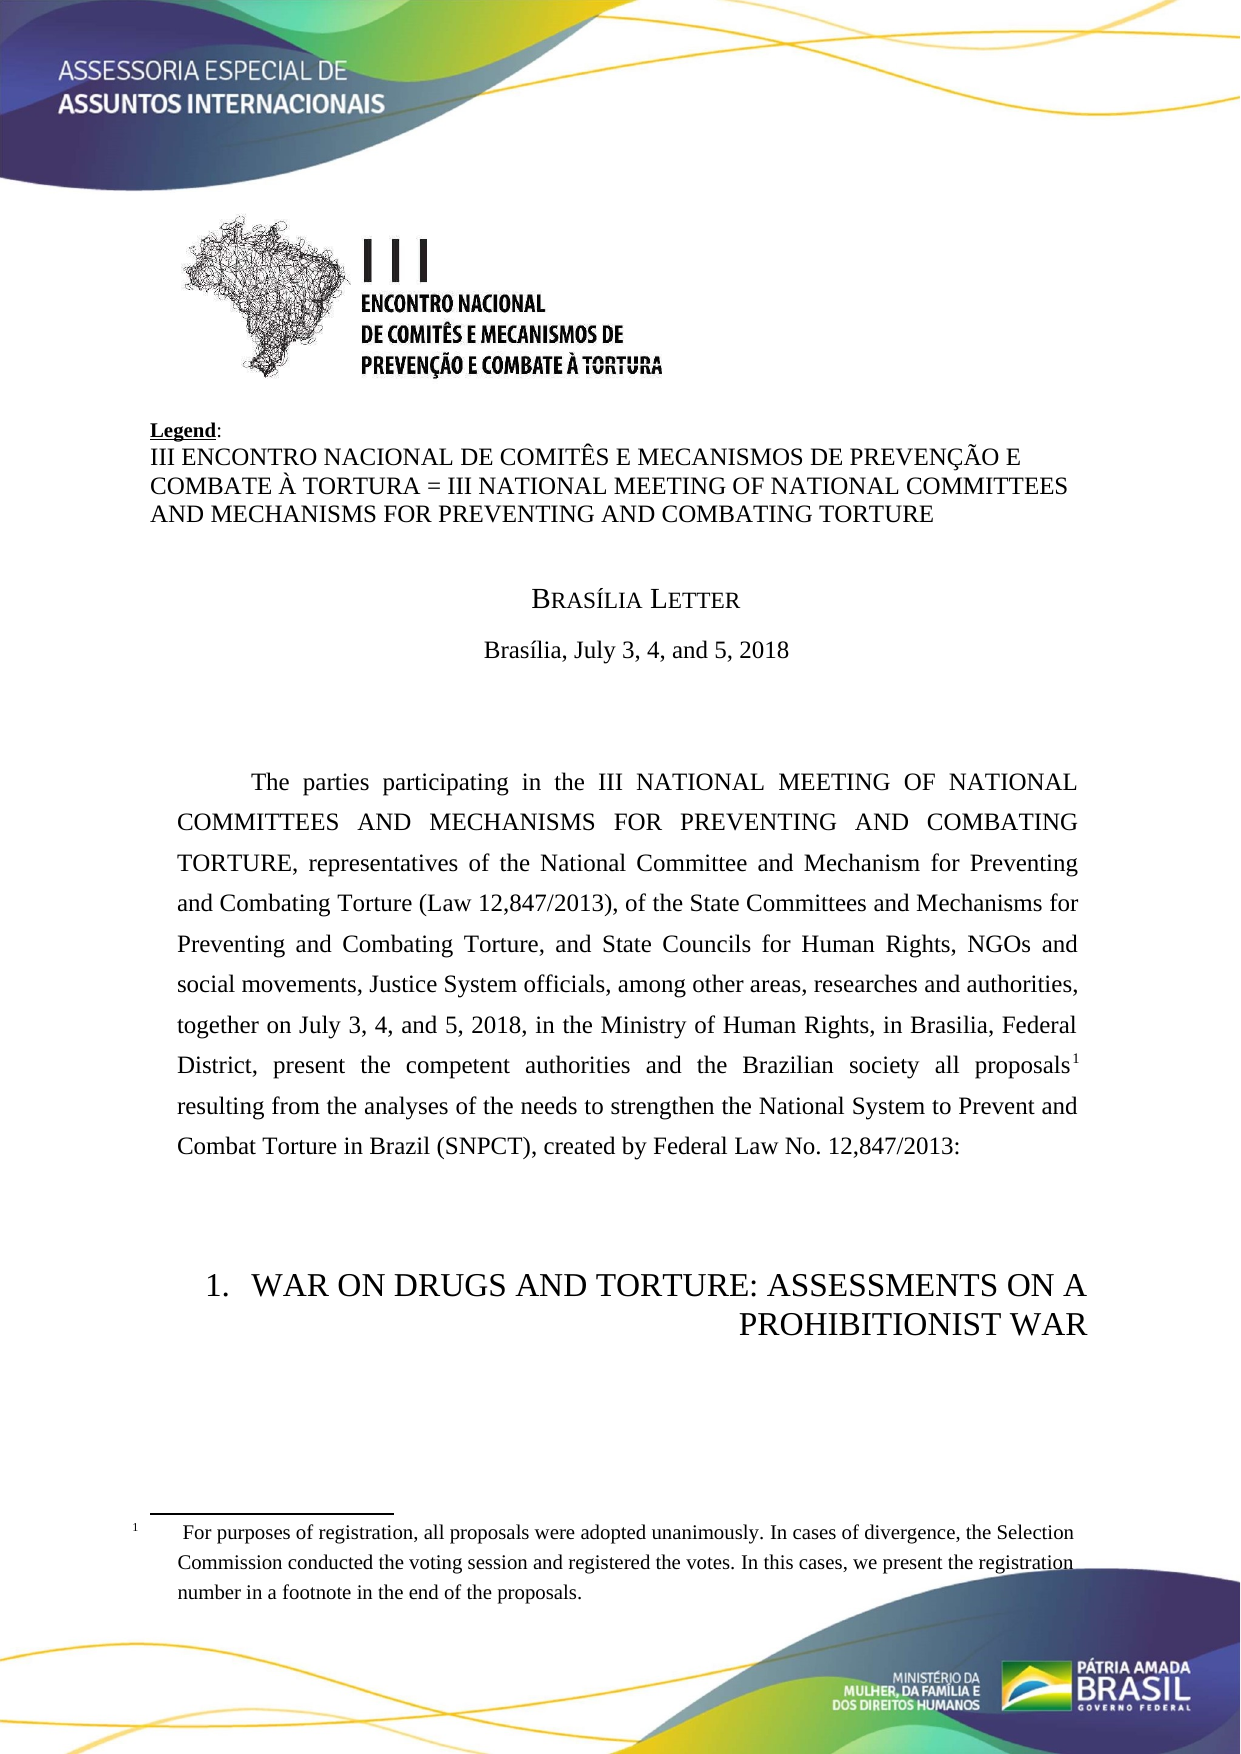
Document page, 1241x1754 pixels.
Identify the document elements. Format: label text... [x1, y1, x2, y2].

list WAR ON DRUGS AND TORTURE: ASSESSMENTS ON A PROHIBITIONIST WAR [150, 1266, 1087, 1342]
text Legend: [150, 418, 1121, 442]
text The parties participating in the III NATIONAL MEETING OF NATIONAL COMMITTEES AND MECHANISMS FOR PREVENTING AND COMBATING TORTURE, representatives of the National Committee and Mechanism for Preventing and Combating Torture (Law 12,847/2013), of the State Committees and Mechanisms for Preventing and Combating Torture, and State Councils for Human Rights, NGOs and social movements, Justice System officials, among other areas, researches and authorities, together on July 3, 4, and 5, 2018, in the Ministry of Human Rights, in Brasilia, Federal District, present the competent authorities and the Brazilian society all proposals resulting from the analyses of the needs to strengthen the National System to Prevent and Combat Torture in Brazil (SNPCT), created by Federal Law No. 12,847/2013: [177, 767, 1079, 1160]
text Brasília, July 3, 4, and 5, 2018 [150, 635, 1123, 664]
picture [0, 0, 1241, 1754]
text Brasília Letter [150, 581, 1121, 614]
text III ENCONTRO NACIONAL DE COMITÊS E MECANISMOS DE PREVENÇÃO E COMBATE À TORTURA = III NATIONAL MEETING OF NATIONAL COMMITTEES AND MECHANISMS FOR PREVENTING AND COMBATING TORTURE [150, 442, 1121, 528]
